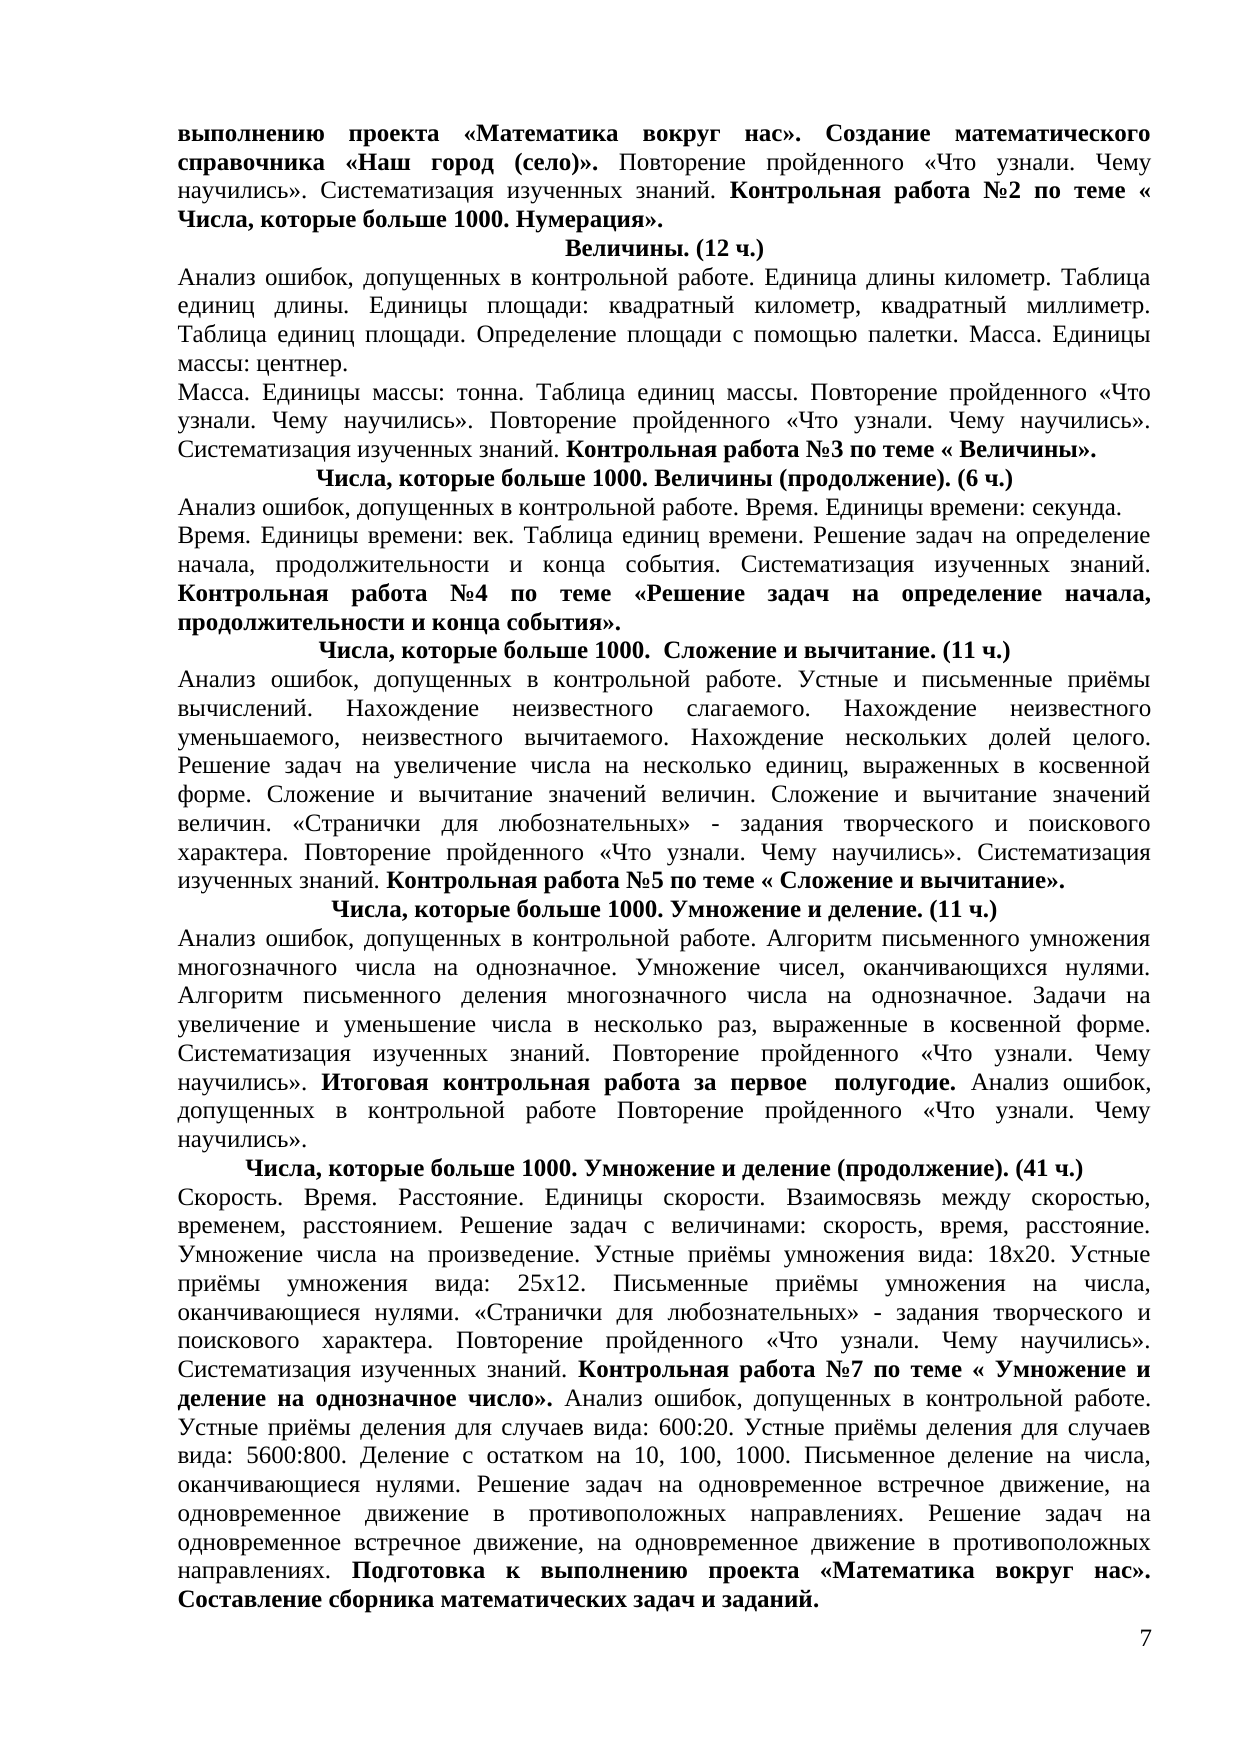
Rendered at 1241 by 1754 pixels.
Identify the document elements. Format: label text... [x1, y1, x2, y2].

text Числа, которые больше 1000. Величины (продолжение). (6 ч.) [177, 463, 1152, 492]
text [177, 118, 1152, 233]
text Скорость. Время. Расстояние. Единицы скорости. Взаимосвязь между скоростью, временем, расстоянием. Решение задач с величинами: скорость, время, расстояние. Умножение числа на произведение. Устные приёмы умножения вида: 18х20. Устные приёмы умножения вида: 25х12. Письменные приёмы умножения на числа, оканчивающиеся нулями. «Странички для любознательных» - задания творческого и поискового характера. Повторение пройденного «Что узнали. Чему научились». Систематизация изученных знаний. Контрольная работа №7 по теме « Умножение и деление на однозначное число». Анализ ошибок, допущенных в контрольной работе. Устные приёмы деления для случаев вида: 600:20. Устные приёмы деления для случаев вида: 5600:800. Деление с остатком на 10, 100, 1000. Письменное деление на числа, оканчивающиеся нулями. Решение задач на одновременное встречное движение, на одновременное движение в противоположных направлениях. Решение задач на одновременное встречное движение, на одновременное движение в противоположных направлениях. Подготовка к выполнению проекта «Математика вокруг нас». Составление сборника математических задач и заданий. [177, 1182, 1152, 1613]
text Числа, которые больше 1000. Сложение и вычитание. (11 ч.) [177, 636, 1152, 664]
text Числа, которые больше 1000. Умножение и деление (продолжение). (41 ч.) [177, 1153, 1152, 1182]
text Анализ ошибок, допущенных в контрольной работе. Единица длины километр. Таблица единиц длины. Единицы площади: квадратный километр, квадратный миллиметр. Таблица единиц площади. Определение площади с помощью палетки. Масса. Единицы массы: центнер. [177, 262, 1152, 377]
text Анализ ошибок, допущенных в контрольной работе. Устные и письменные приёмы вычислений. Нахождение неизвестного слагаемого. Нахождение неизвестного уменьшаемого, неизвестного вычитаемого. Нахождение нескольких долей целого. Решение задач на увеличение числа на несколько единиц, выраженных в косвенной форме. Сложение и вычитание значений величин. Сложение и вычитание значений величин. «Странички для любознательных» - задания творческого и поискового характера. Повторение пройденного «Что узнали. Чему научились». Систематизация изученных знаний. Контрольная работа №5 по теме « Сложение и вычитание». [177, 664, 1152, 894]
text Величины. (12 ч.) [177, 233, 1152, 262]
text Анализ ошибок, допущенных в контрольной работе. Алгоритм письменного умножения многозначного числа на однозначное. Умножение чисел, оканчивающихся нулями. Алгоритм письменного деления многозначного числа на однозначное. Задачи на увеличение и уменьшение числа в несколько раз, выраженные в косвенной форме. Систематизация изученных знаний. Повторение пройденного «Что узнали. Чему научились». Итоговая контрольная работа за первое полугодие. Анализ ошибок, допущенных в контрольной работе Повторение пройденного «Что узнали. Чему научились». [177, 923, 1152, 1153]
text Анализ ошибок, допущенных в контрольной работе. Время. Единицы времени: секунда. [177, 492, 1152, 521]
text Масса. Единицы массы: тонна. Таблица единиц массы. Повторение пройденного «Что узнали. Чему научились». Повторение пройденного «Что узнали. Чему научились». Систематизация изученных знаний. Контрольная работа №3 по теме « Величины». [177, 377, 1152, 463]
text Числа, которые больше 1000. Умножение и деление. (11 ч.) [177, 894, 1152, 923]
text Время. Единицы времени: век. Таблица единиц времени. Решение задач на определение начала, продолжительности и конца события. Систематизация изученных знаний. Контрольная работа №4 по теме «Решение задач на определение начала, продолжительности и конца события». [177, 521, 1152, 636]
